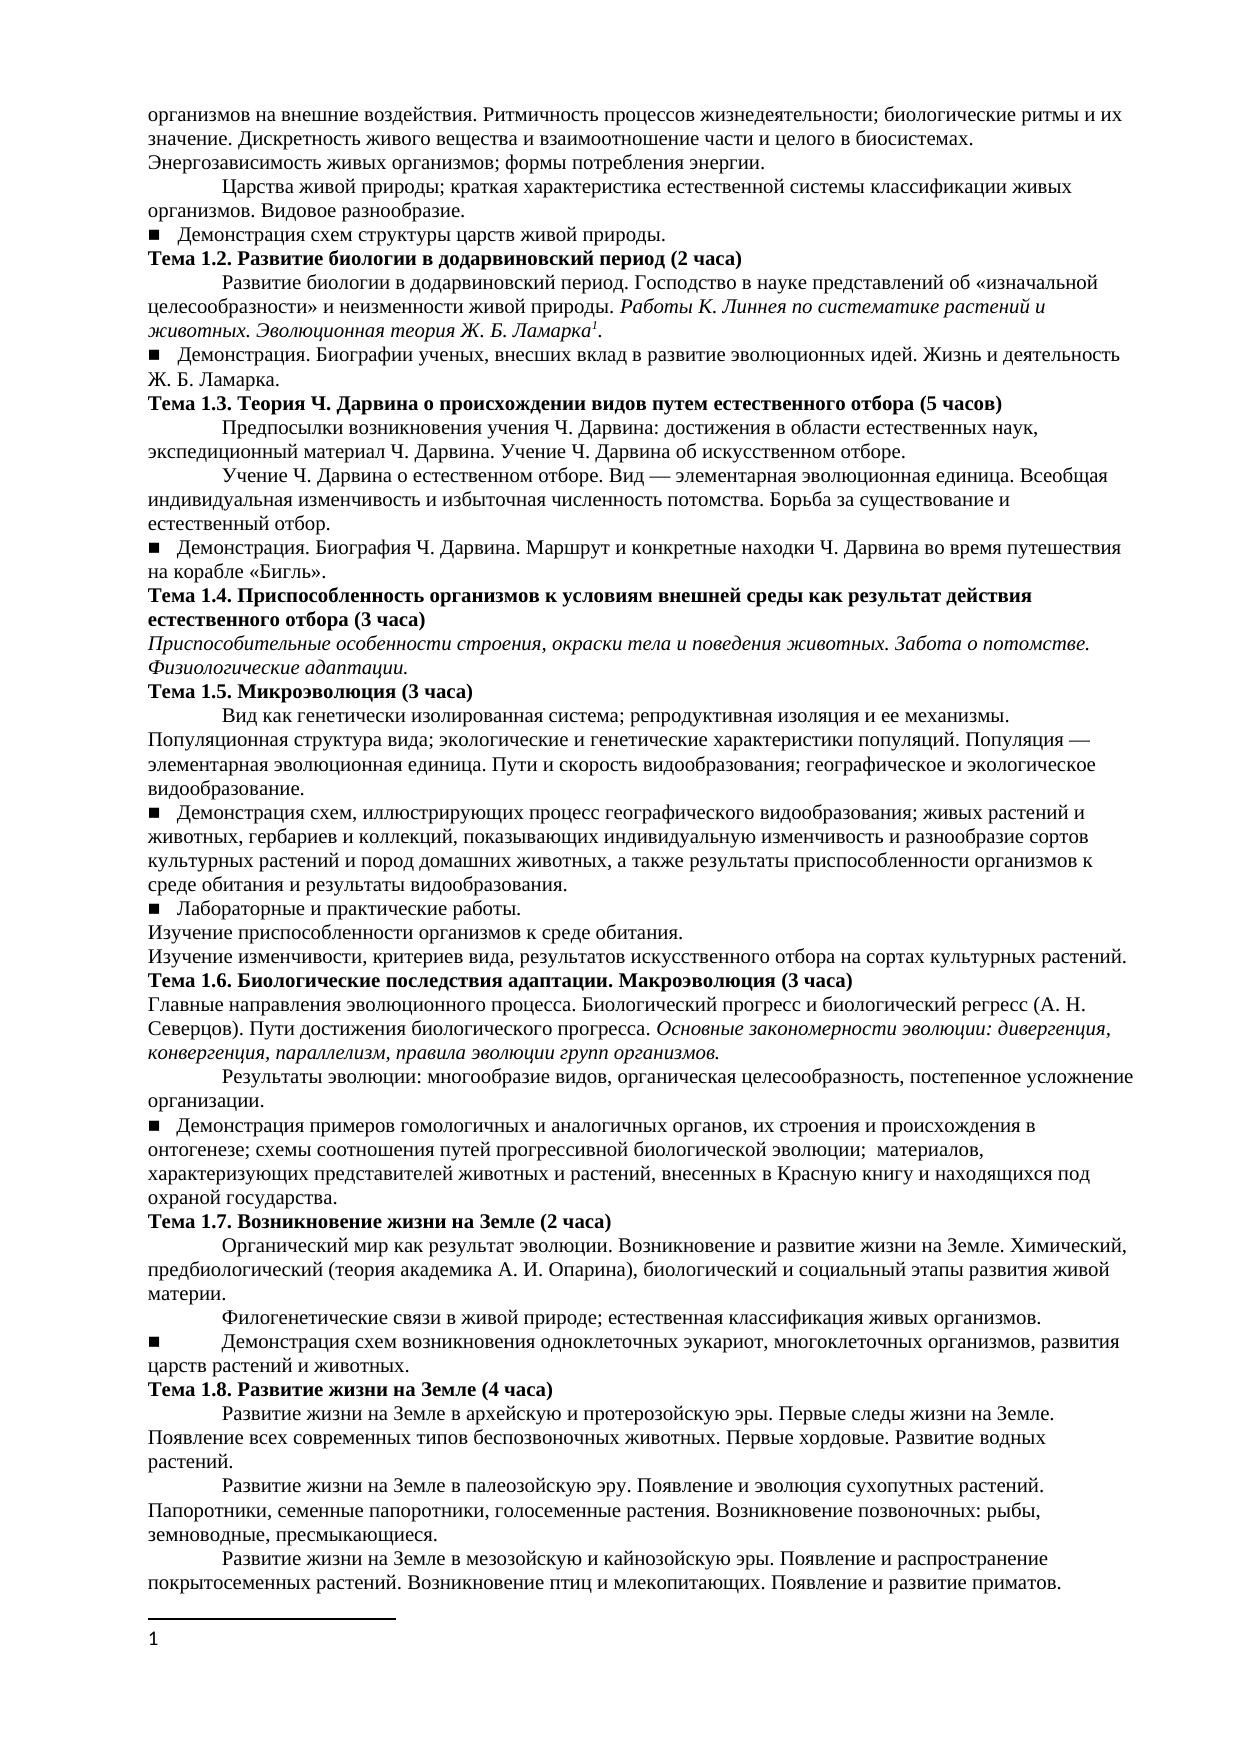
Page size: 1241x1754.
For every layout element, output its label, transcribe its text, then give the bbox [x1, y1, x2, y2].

text Тема 1.7. Возникновение жизни на Земле (2 часа) [148, 1209, 1137, 1233]
text ■ Демонстрация примеров гомологичных и аналогичных органов, их строения и происхождения в онтогенезе; схемы соотношения путей прогрессивной биологической эволюции; материалов, характеризующих представителей животных и растений, внесенных в Красную книгу и находящихся под охраной государства. [148, 1112, 1137, 1209]
text Развитие жизни на Земле в архейскую и протерозойскую эры. Первые следы жизни на Земле. Появление всех современных типов беспозвоночных животных. Первые хордовые. Развитие водных растений. [148, 1401, 1137, 1473]
text Тема 1.5. Микроэволюция (3 часа) [148, 679, 1137, 703]
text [148, 102, 1137, 174]
text Развитие жизни на Земле в палеозойскую эру. Появление и эволюция сухопутных растений. Папоротники, семенные папоротники, голосеменные растения. Возникновение позвоночных: рыбы, земноводные, пресмыкающиеся. [148, 1473, 1137, 1546]
text Учение Ч. Дарвина о естественном отборе. Вид — элементарная эволюционная единица. Всеобщая индивидуальная изменчивость и избыточная численность потомства. Борьба за существование и естественный отбор. [148, 463, 1137, 535]
text Результаты эволюции: многообразие видов, органическая целесообразность, постепенное усложнение организации. [148, 1064, 1137, 1112]
text ■ Демонстрация схем возникновения одноклеточных эукариот, многоклеточных организмов, развития царств растений и животных. [148, 1329, 1137, 1377]
list Лабораторные и практические работы. [148, 896, 1137, 920]
text Развитие биологии в додарвиновский период. Господство в науке представлений об «изначальной целесообразности» и неизменности живой природы. Работы К. Линнея по систематике растений и животных. Эволюционная теория Ж. Б. Ламарка. [148, 270, 1137, 342]
text Тема 1.3. Теория Ч. Дарвина о происхождении видов путем естественного отбора (5 часов) [148, 391, 1137, 414]
list Демонстрация схем, иллюстрирующих процесс географического видообразования; живых растений и животных, гербариев и коллекций, показывающих индивидуальную изменчивость и разнообразие сортов культурных растений и пород домашних животных, а также результаты приспособленности организмов к среде обитания и результаты видообразования. [148, 799, 1137, 896]
text Приспособительные особенности строения, окраски тела и поведения животных. Забота о потомстве. Физиологические адаптации. [148, 631, 1137, 679]
text Изучение изменчивости, критериев вида, результатов искусственного отбора на сортах культурных растений. [148, 944, 1137, 968]
text Филогенетические связи в живой природе; естественная классификация живых организмов. [148, 1305, 1137, 1329]
text Вид как генетически изолированная система; репродуктивная изоляция и ее механизмы. Популяционная структура вида; экологические и генетические характеристики популяций. Популяция — элементарная эволюционная единица. Пути и скорость видообразования; географическое и экологическое видообразование. [148, 703, 1137, 799]
text Органический мир как результат эволюции. Возникновение и развитие жизни на Земле. Химический, предбиологический (теория академика А. И. Опарина), биологический и социальный этапы развития живой материи. [148, 1233, 1137, 1305]
text ■ Демонстрация схем структуры царств живой природы. [148, 222, 1137, 246]
text Изучение приспособленности организмов к среде обитания. [148, 920, 1137, 944]
text ■ Демонстрация. Биография Ч. Дарвина. Маршрут и конкретные находки Ч. Дарвина во время путешествия на корабле «Бигль». [148, 535, 1137, 583]
text ■ Демонстрация. Биографии ученых, внесших вклад в развитие эволюционных идей. Жизнь и деятельность Ж. Б. Ламарка. [148, 342, 1137, 391]
text Тема 1.8. Развитие жизни на Земле (4 часа) [148, 1377, 1137, 1401]
text Тема 1.6. Биологические последствия адаптации. Макроэволюция (3 часа) [148, 968, 1137, 992]
text Предпосылки возникновения учения Ч. Дарвина: достижения в области естественных наук, экспедиционный материал Ч. Дарвина. Учение Ч. Дарвина об искусственном отборе. [148, 414, 1137, 463]
text Главные направления эволюционного процесса. Биологический прогресс и биологический регресс (А. Н. Северцов). Пути достижения биологического прогресса. Основные закономерности эволюции: дивергенция, конвергенция, параллелизм, правила эволюции групп организмов. [148, 992, 1137, 1064]
text Тема 1.2. Развитие биологии в додарвиновский период (2 часа) [148, 246, 1137, 270]
text Развитие жизни на Земле в мезозойскую и кайнозойскую эры. Появление и распространение покрытосеменных растений. Возникновение птиц и млекопитающих. Появление и развитие приматов. [148, 1546, 1137, 1594]
text Тема 1.4. Приспособленность организмов к условиям внешней среды как результат действия естественного отбора (3 часа) [148, 583, 1137, 631]
text Царства живой природы; краткая характеристика естественной системы классификации живых организмов. Видовое разнообразие. [148, 174, 1137, 222]
